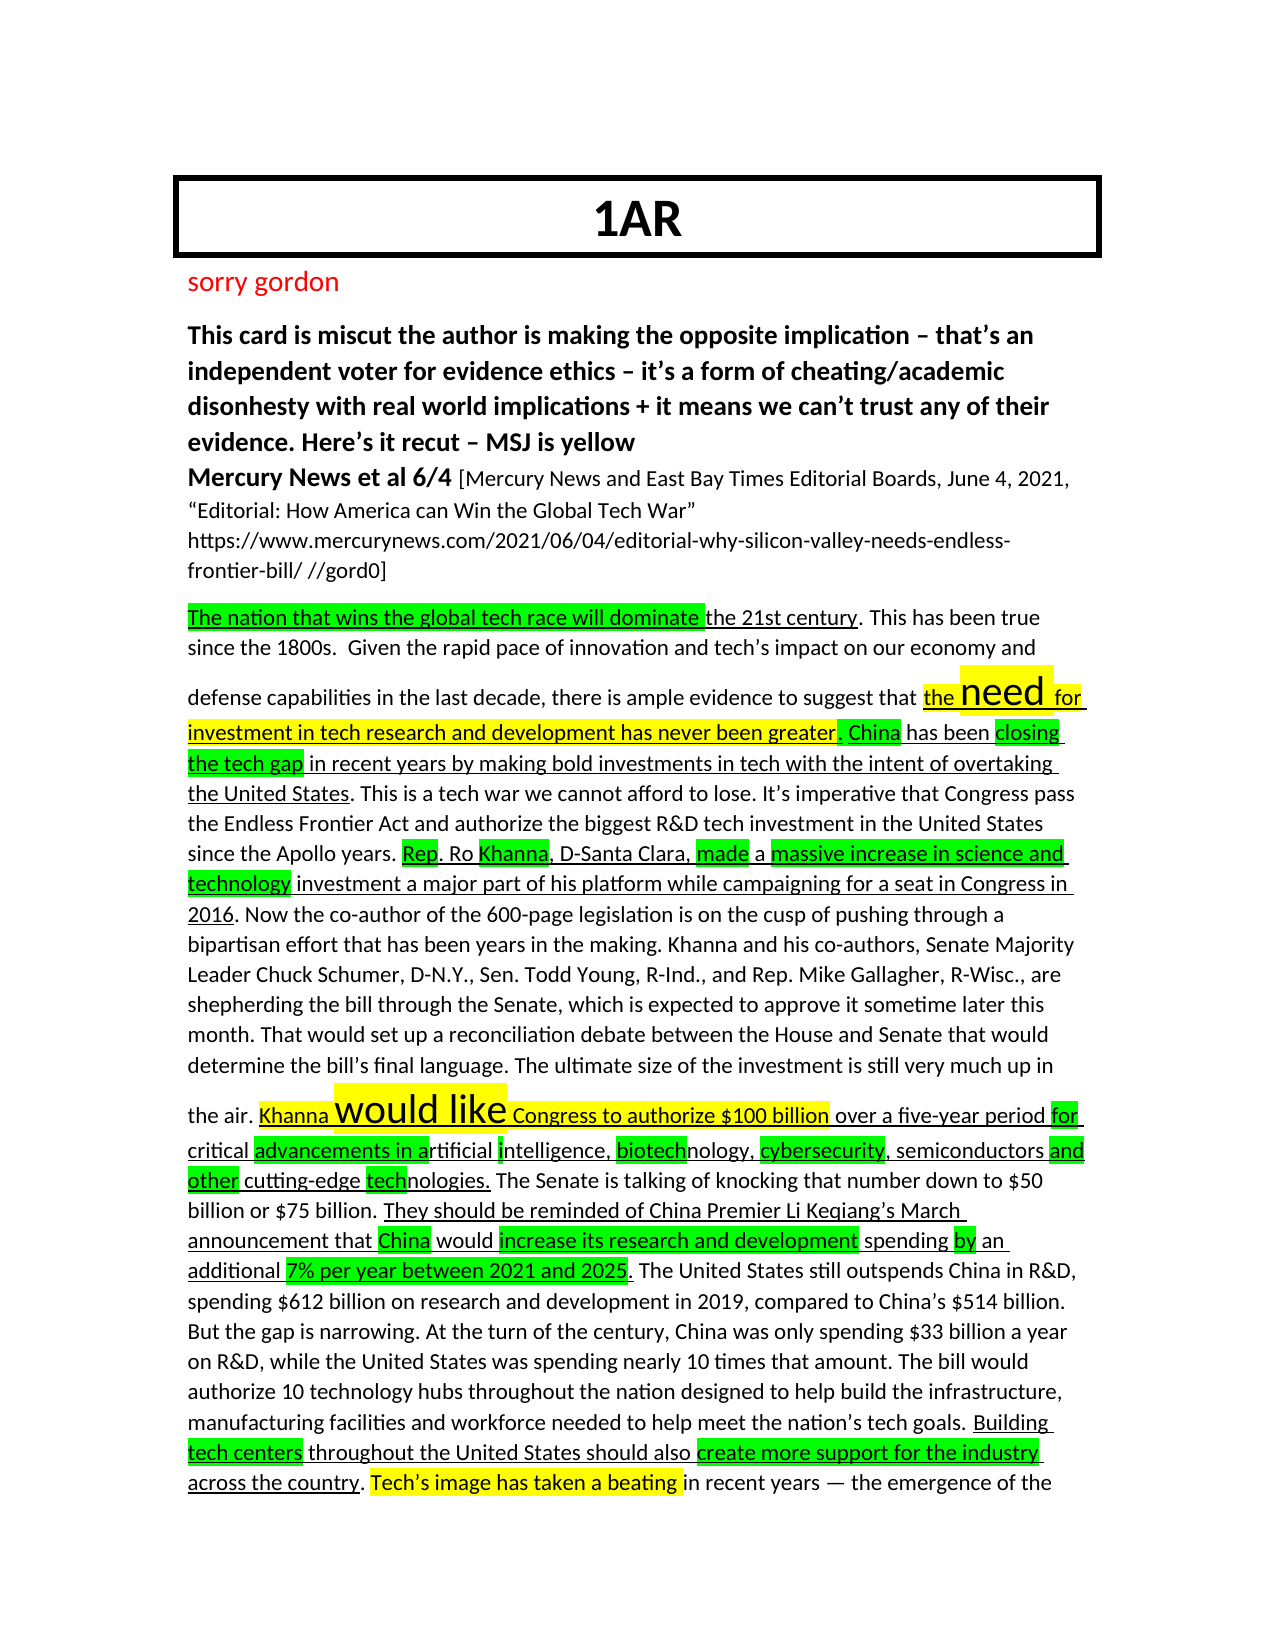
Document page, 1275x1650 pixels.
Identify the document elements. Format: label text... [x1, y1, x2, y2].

text sorry gordon [187, 263, 1087, 299]
text Mercury News et al 6/4 [Mercury News and East Bay Times Editorial Boards, June 4, 2021, “Editorial: How America can Win the Global Tech War” https://www.mercurynews.com/2021/06/04/editorial-why-silicon-valley-needs-endless-frontier-bill/ //gord0] [187, 461, 1087, 584]
subtitle This card is miscut the author is making the opposite implication – that’s an independent voter for evidence ethics – it’s a form of cheating/academic disonhesty with real world implications + it means we can’t trust any of their evidence. Here’s it recut – MSJ is yellow [187, 318, 1087, 458]
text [187, 603, 1087, 1496]
subtitle 1AR [179, 181, 1096, 252]
